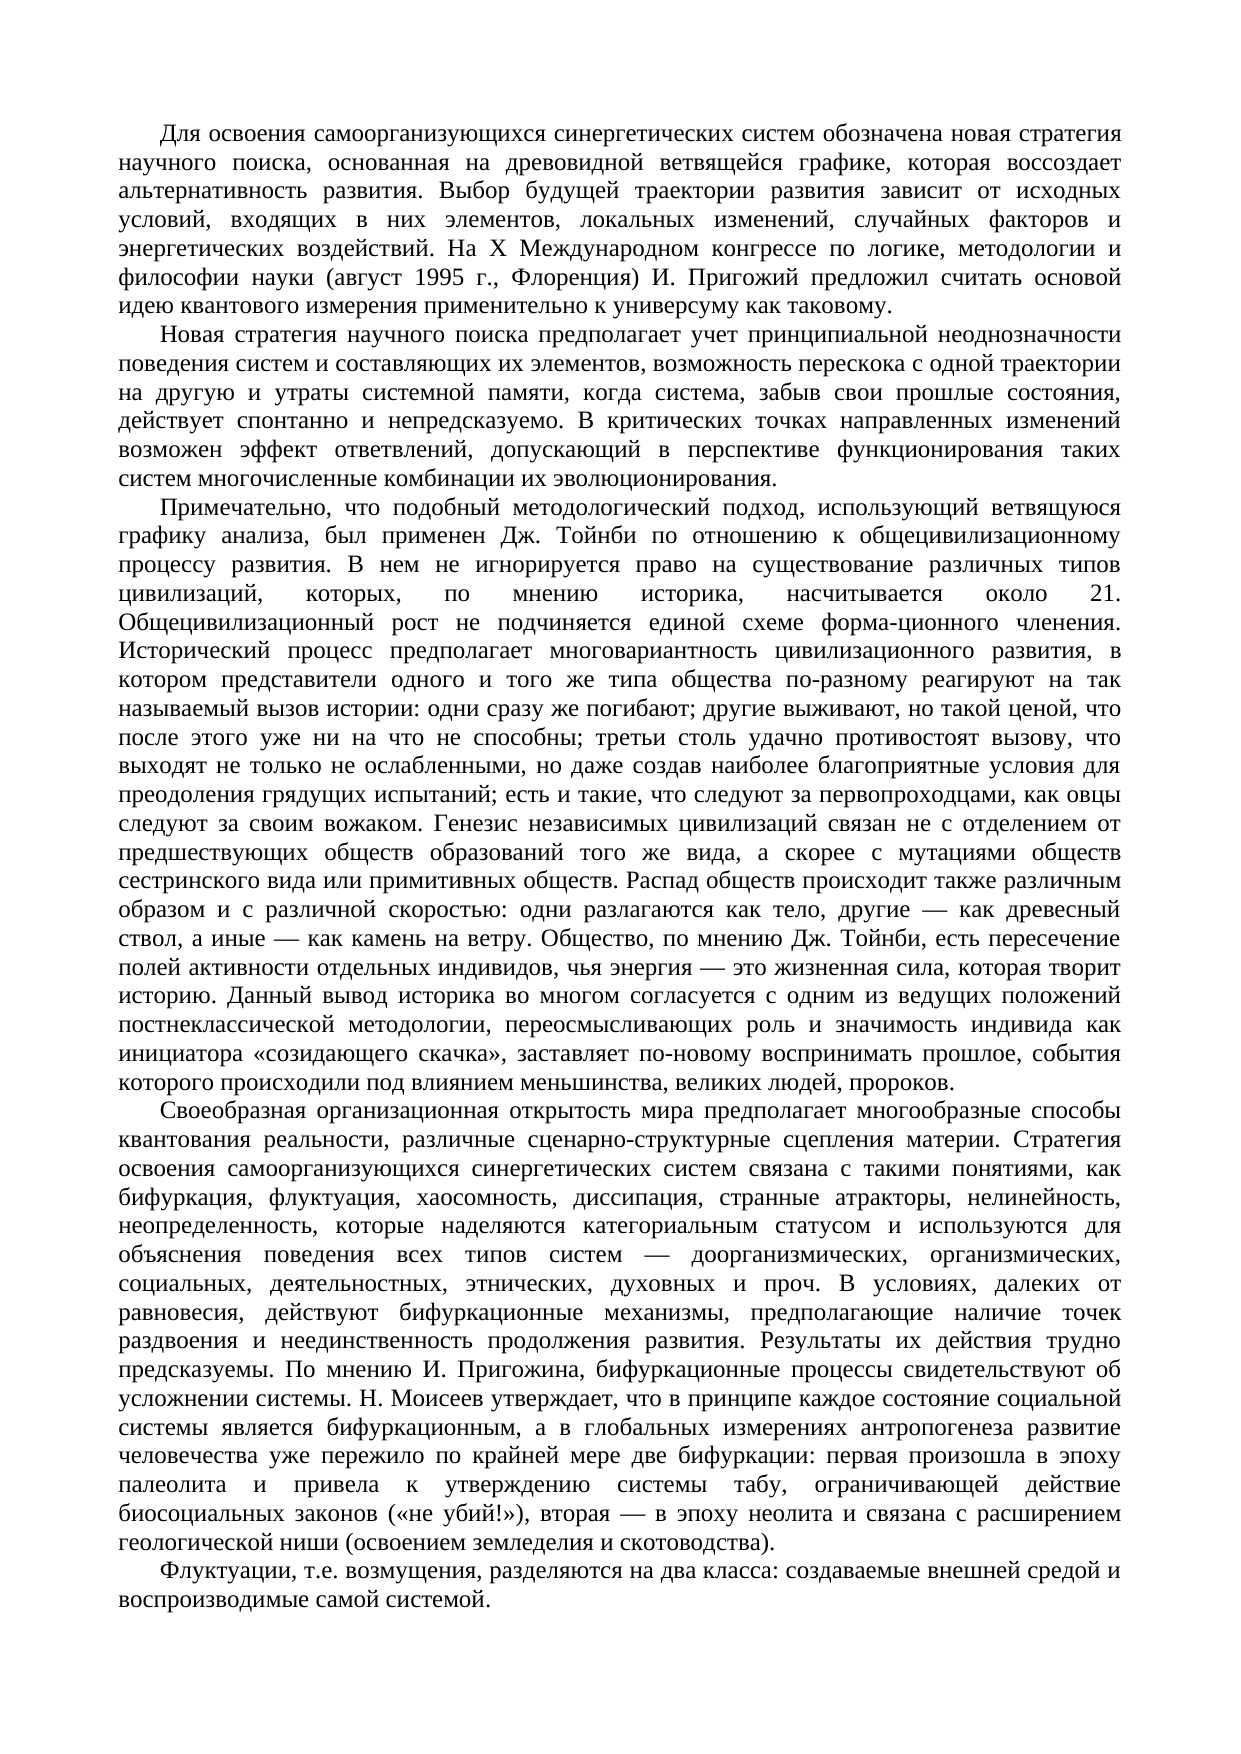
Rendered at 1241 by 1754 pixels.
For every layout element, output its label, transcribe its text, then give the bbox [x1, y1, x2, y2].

text Своеобразная организационная открытость мира предполагает многообразные способы квантования реальности, различные сценарно-структурные сцепления материи. Стратегия освоения самоорганизующихся синергетических систем связана с такими понятиями, как бифуркация, флуктуация, хаосомность, диссипация, странные атракторы, нелинейность, неопределенность, которые наделяются категориальным статусом и используются для объяснения поведения всех типов систем — доорганизмических, организмических, социальных, деятельностных, этнических, духовных и проч. В условиях, далеких от равновесия, действуют бифуркационные механизмы, предполагающие наличие точек раздвоения и неединственность продолжения развития. Результаты их действия трудно предсказуемы. По мнению И. Пригожина, бифуркационные процессы свидетельствуют об усложнении системы. Н. Моисеев утверждает, что в принципе каждое состояние социальной системы является бифуркационным, а в глобальных измерениях антропогенеза развитие человечества уже пережило по крайней мере две бифуркации: первая произошла в эпоху палеолита и привела к утверждению системы табу, ограничивающей действие биосоциальных законов («не убий!»), вторая — в эпоху неолита и связана с расширением геологической ниши (освоением земледелия и скотоводства). [118, 1096, 1122, 1556]
text Примечательно, что подобный методологический подход, использующий ветвящуюся графику анализа, был применен Дж. Тойнби по отношению к общецивилизационному процессу развития. В нем не игнорируется право на существование различных типов цивилизаций, которых, по мнению историка, насчитывается около 21. Общецивилизационный рост не подчиняется единой схеме форма-ционного членения. Исторический процесс предполагает многовариантность цивилизационного развития, в котором представители одного и того же типа общества по-разному реагируют на так называемый вызов истории: одни сразу же погибают; другие выживают, но такой ценой, что после этого уже ни на что не способны; третьи столь удачно противостоят вызову, что выходят не только не ослабленными, но даже создав наиболее благоприятные условия для преодоления грядущих испытаний; есть и такие, что следуют за первопроходцами, как овцы следуют за своим вожаком. Генезис независимых цивилизаций связан не с отделением от предшествующих обществ образований того же вида, а скорее с мутациями обществ сестринского вида или примитивных обществ. Распад обществ происходит также различным образом и с различной скоростью: одни разлагаются как тело, другие — как древесный ствол, а иные — как камень на ветру. Общество, по мнению Дж. Тойнби, есть пересечение полей активности отдельных индивидов, чья энергия — это жизненная сила, которая творит историю. Данный вывод историка во многом согласуется с одним из ведущих положений постнеклассической методологии, переосмысливающих роль и значимость индивида как инициатора «созидающего скачка», заставляет по-новому воспринимать прошлое, события которого происходили под влиянием меньшинства, великих людей, пророков. [118, 492, 1122, 1096]
text Новая стратегия научного поиска предполагает учет принципиальной неоднозначности поведения систем и составляющих их элементов, возможность перескока с одной траектории на другую и утраты системной памяти, когда система, забыв свои прошлые состояния, действует спонтанно и непредсказуемо. В критических точках направленных изменений возможен эффект ответвлений, допускающий в перспективе функционирования таких систем многочисленные комбинации их эволюционирования. [118, 319, 1122, 492]
text Для освоения самоорганизующихся синергетических систем обозначена новая стратегия научного поиска, основанная на древовидной ветвящейся графике, которая воссоздает альтернативность развития. Выбор будущей траектории развития зависит от исходных условий, входящих в них элементов, локальных изменений, случайных факторов и энергетических воздействий. На X Международном конгрессе по логике, методологии и философии науки (август ., Флоренция) И. Пригожий предложил считать основой идею квантового измерения применительно к универсуму как таковому. [118, 118, 1122, 319]
text Флуктуации, т.е. возмущения, разделяются на два класса: создаваемые внешней средой и воспроизводимые самой системой. [118, 1556, 1122, 1613]
